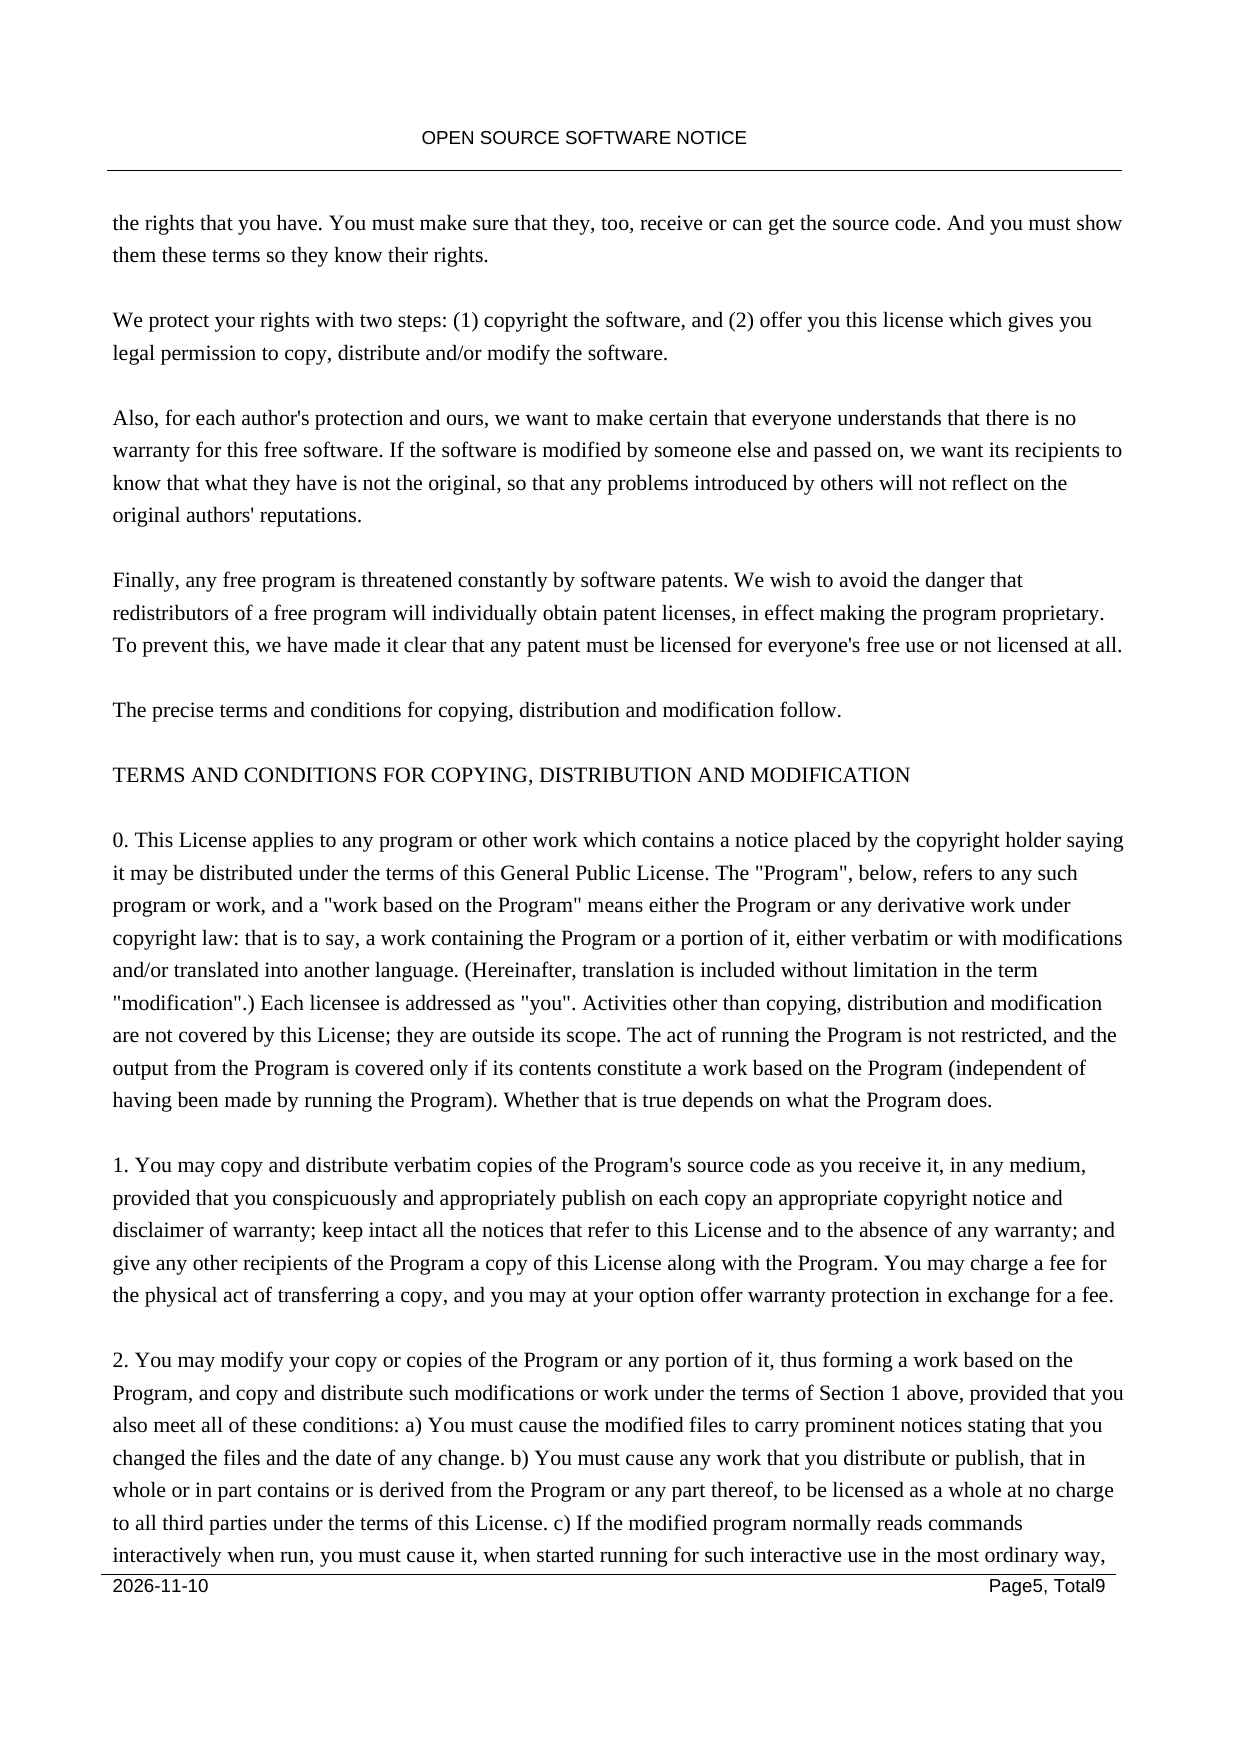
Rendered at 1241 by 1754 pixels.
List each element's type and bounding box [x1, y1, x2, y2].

text [112, 206, 1128, 1571]
